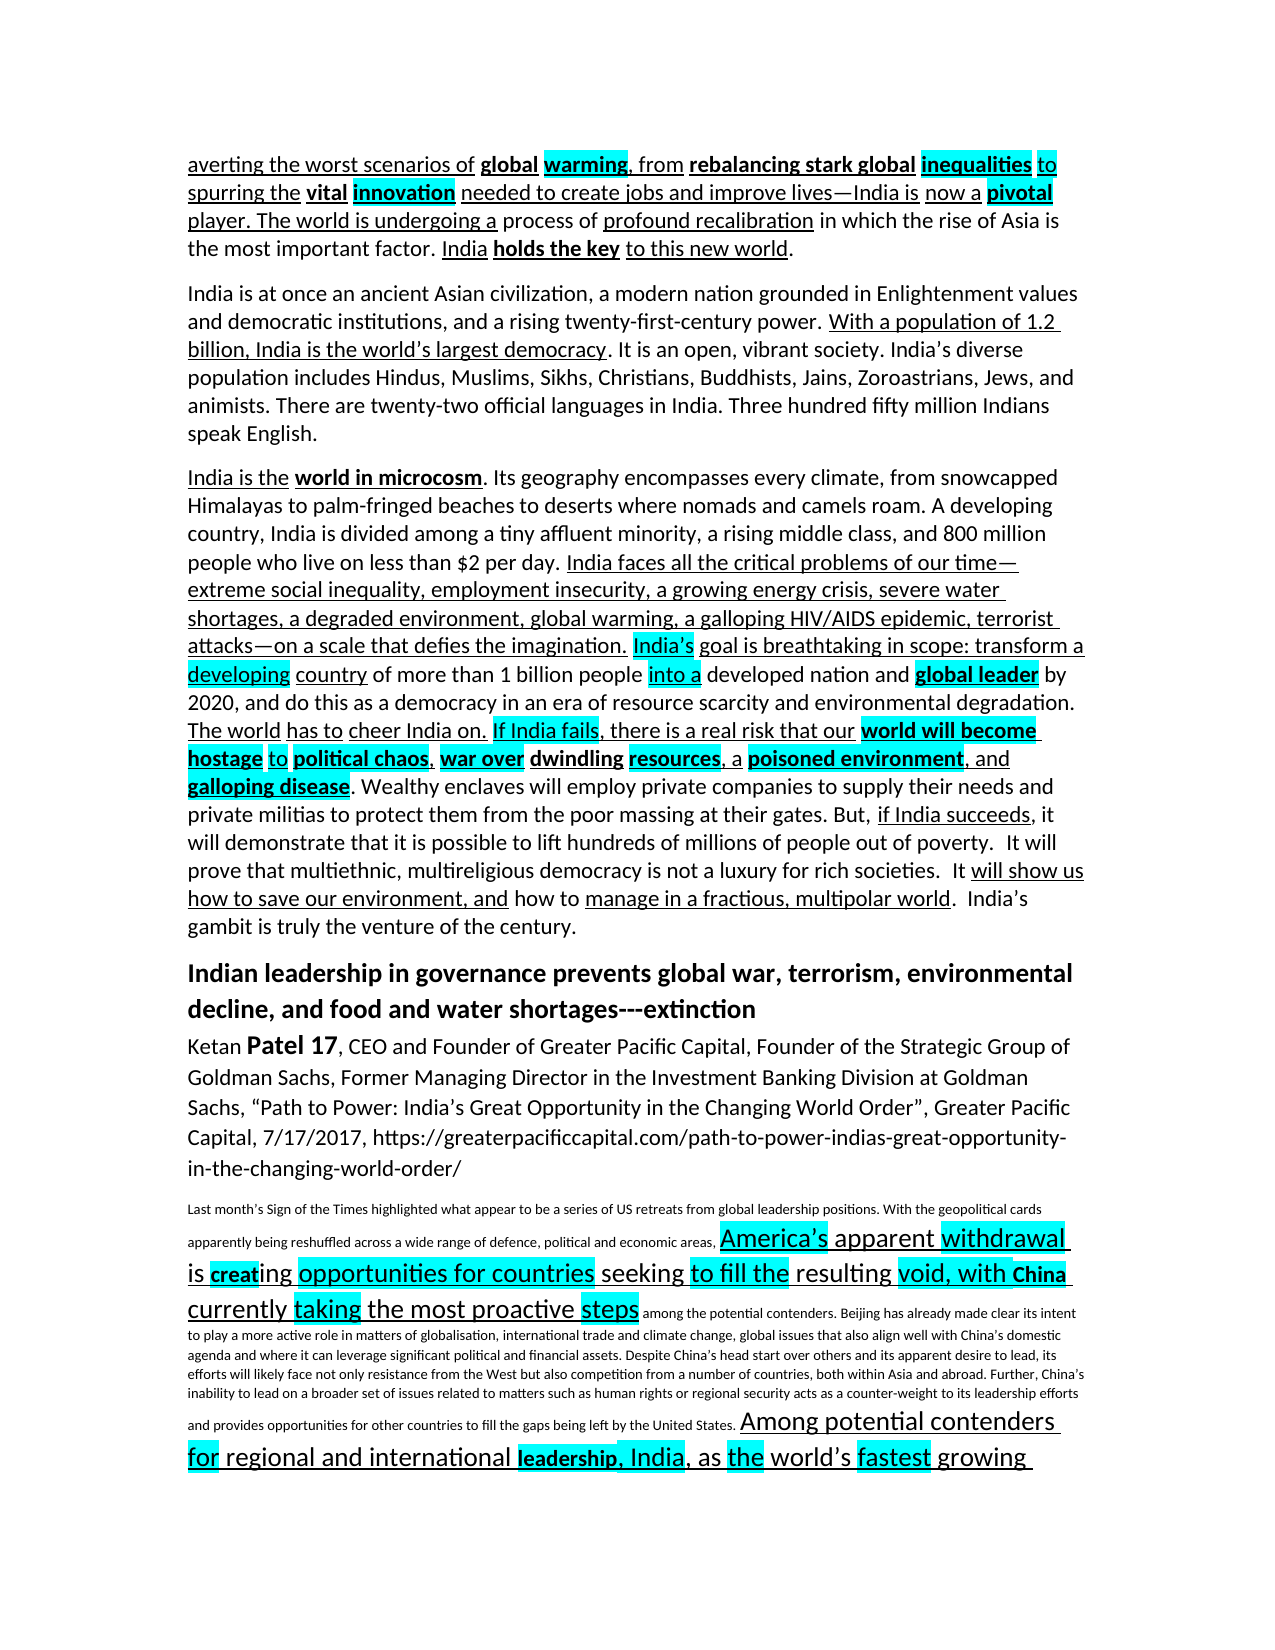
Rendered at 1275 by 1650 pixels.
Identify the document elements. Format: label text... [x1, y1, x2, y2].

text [187, 1201, 1087, 1473]
text India is the world in microcosm. Its geography encompasses every climate, from snowcapped Himalayas to palm-fringed beaches to deserts where nomads and camels roam. A developing country, India is divided among a tiny affluent minority, a rising middle class, and 800 million people who live on less than $2 per day. India faces all the critical problems of our time—extreme social inequality, employment insecurity, a growing energy crisis, severe water shortages, a degraded environment, global warming, a galloping HIV/AIDS epidemic, terrorist attacks—on a scale that defies the imagination. India’s goal is breathtaking in scope: transform a developing country of more than 1 billion people into a developed nation and global leader by 2020, and do this as a democracy in an era of resource scarcity and environmental degradation. The world has to cheer India on. If India fails, there is a real risk that our world will become hostage to political chaos, war over dwindling resources, a poisoned environment, and galloping disease. Wealthy enclaves will employ private companies to supply their needs and private militias to protect them from the poor massing at their gates. But, if India succeeds, it will demonstrate that it is possible to lift hundreds of millions of people out of poverty. It will prove that multiethnic, multireligious democracy is not a luxury for rich societies. It will show us how to save our environment, and how to manage in a fractious, multipolar world. India’s gambit is truly the venture of the century. [187, 463, 1087, 940]
subtitle Indian leadership in governance prevents global war, terrorism, environmental decline, and food and water shortages---extinction [187, 957, 1087, 1025]
text India is at once an ancient Asian civilization, a modern nation grounded in Enlightenment values and democratic institutions, and a rising twenty-first-century power. With a population of 1.2 billion, India is the world’s largest democracy. It is an open, vibrant society. India’s diverse population includes Hindus, Muslims, Sikhs, Christians, Buddhists, Jains, Zoroastrians, Jews, and animists. There are twenty-two official languages in India. Three hundred fifty million Indians speak English. [187, 279, 1087, 447]
text Ketan Patel 17, CEO and Founder of Greater Pacific Capital, Founder of the Strategic Group of Goldman Sachs, Former Managing Director in the Investment Banking Division at Goldman Sachs, “Path to Power: India’s Great Opportunity in the Changing World Order”, Greater Pacific Capital, 7/17/2017, https://greaterpacificcapital.com/path-to-power-indias-great-opportunity-in-the-changing-world-order/ [187, 1028, 1087, 1182]
